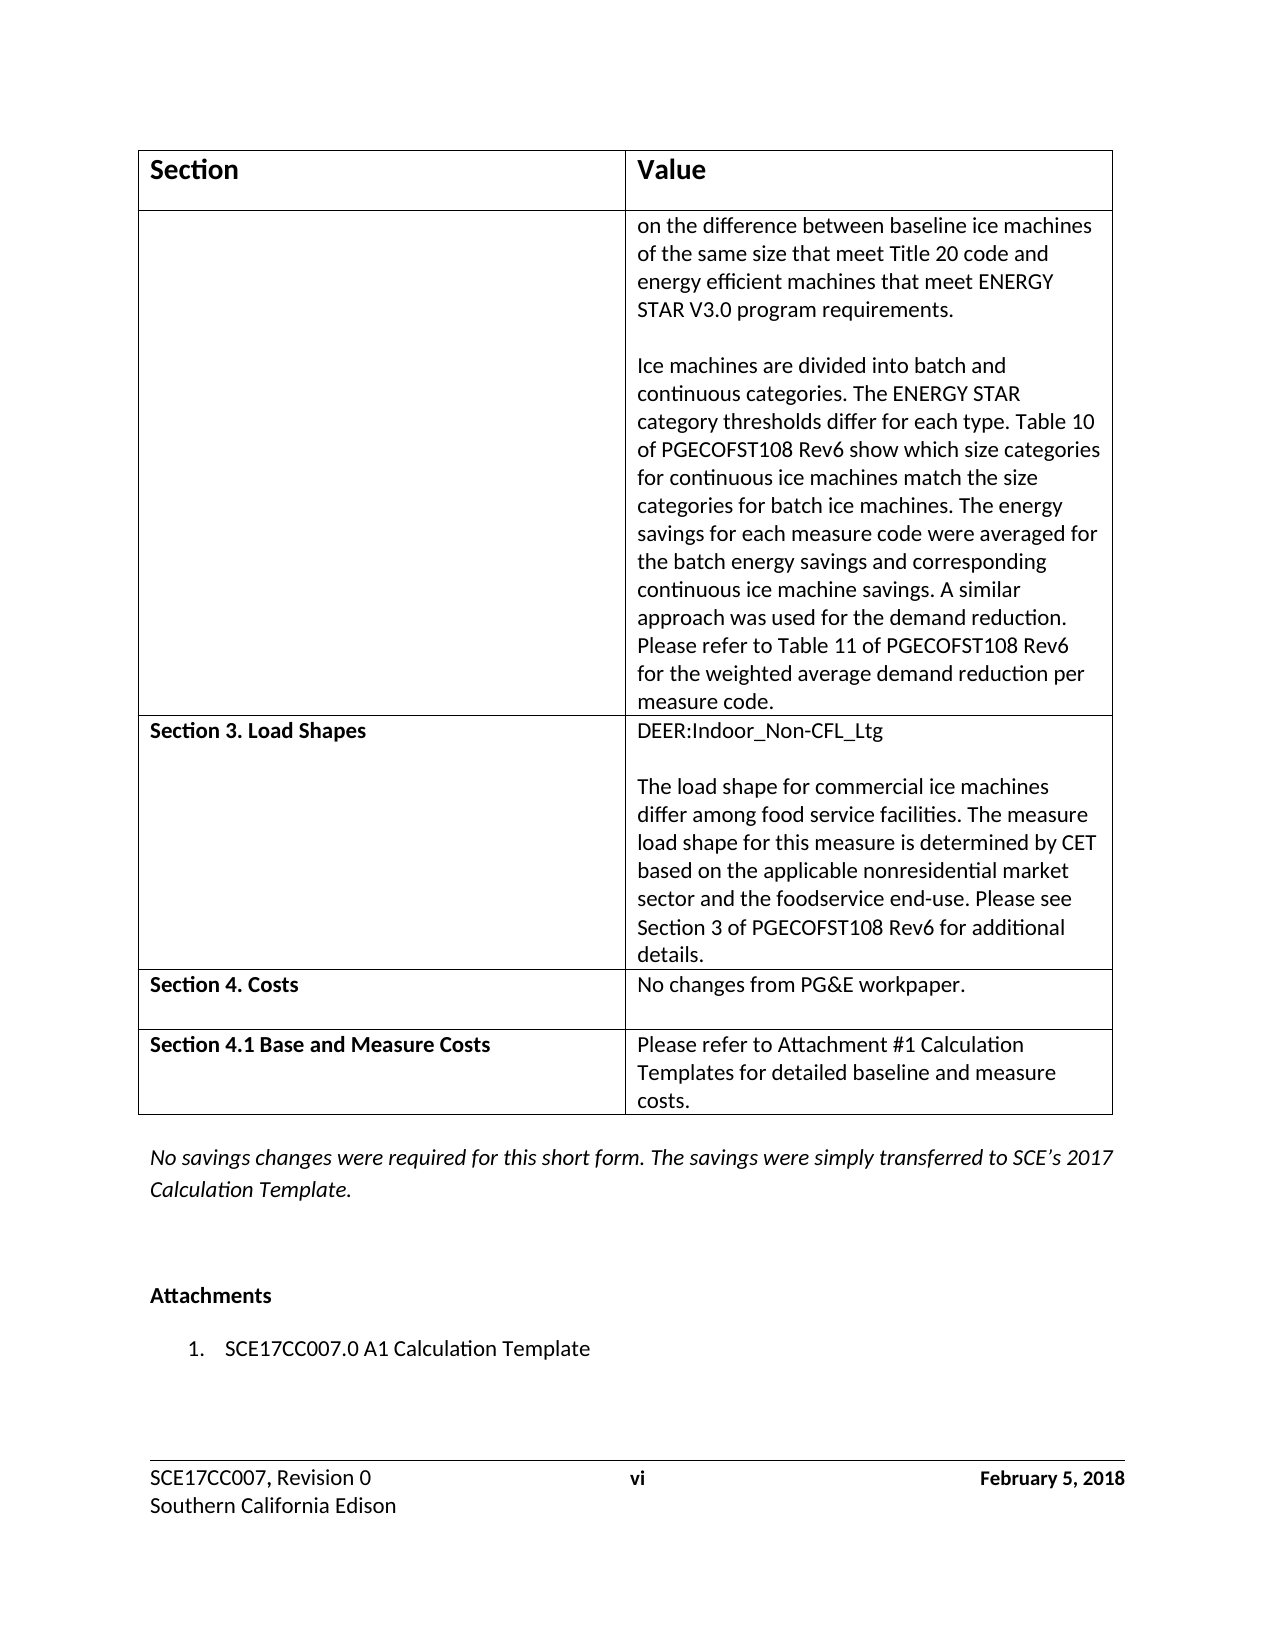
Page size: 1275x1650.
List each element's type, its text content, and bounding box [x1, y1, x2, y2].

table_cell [139, 211, 625, 715]
table_cell Section 4. Costs [139, 970, 625, 1029]
table_cell Section 3. Load Shapes [139, 716, 625, 969]
table_cell Please refer to Attachment #1 Calculation Templates for detailed baseline and measure costs. [626, 1030, 1112, 1114]
table_cell No changes from PG&E workpaper. [626, 970, 1112, 1029]
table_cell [626, 211, 1112, 715]
table_cell Section 4.1 Base and Measure Costs [139, 1030, 625, 1114]
table_cell DEER:Indoor_Non-CFL_Ltg The load shape for commercial ice machines differ among food service facilities. The measure load shape for this measure is determined by CET based on the applicable nonresidential market sector and the foodservice end-use. Please see Section 3 of PGECOFST108 Rev6 for additional details. [626, 716, 1112, 969]
list SCE17CC007.0 A1 Calculation Template [187, 1334, 1125, 1362]
table_header Section [139, 151, 625, 210]
text Attachments [150, 1281, 1125, 1309]
table_header Value [626, 151, 1112, 210]
text No savings changes were required for this short form. The savings were simply transferred to SCE’s 2017 Calculation Template. [150, 1143, 1125, 1203]
